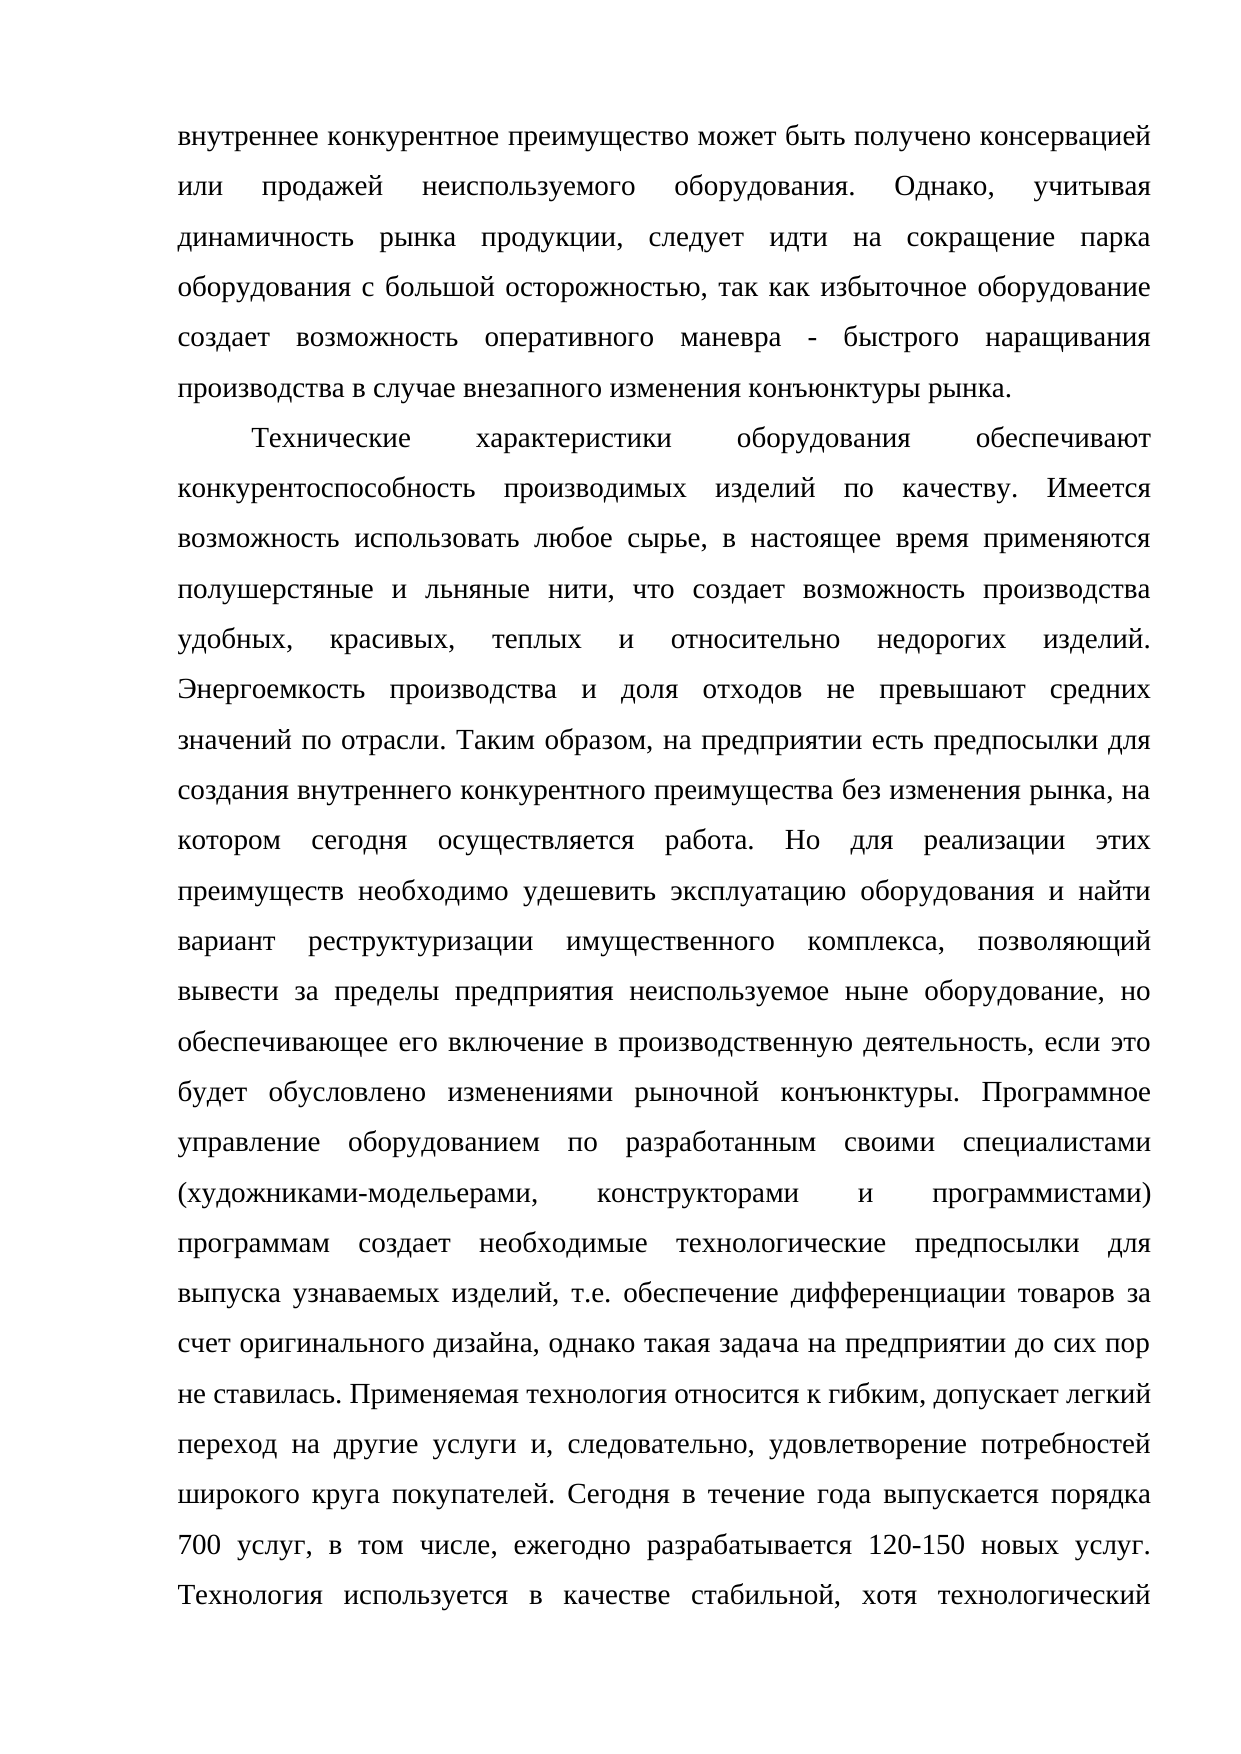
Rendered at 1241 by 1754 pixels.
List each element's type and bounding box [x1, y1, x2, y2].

text [177, 420, 1152, 1611]
text [177, 118, 1152, 403]
